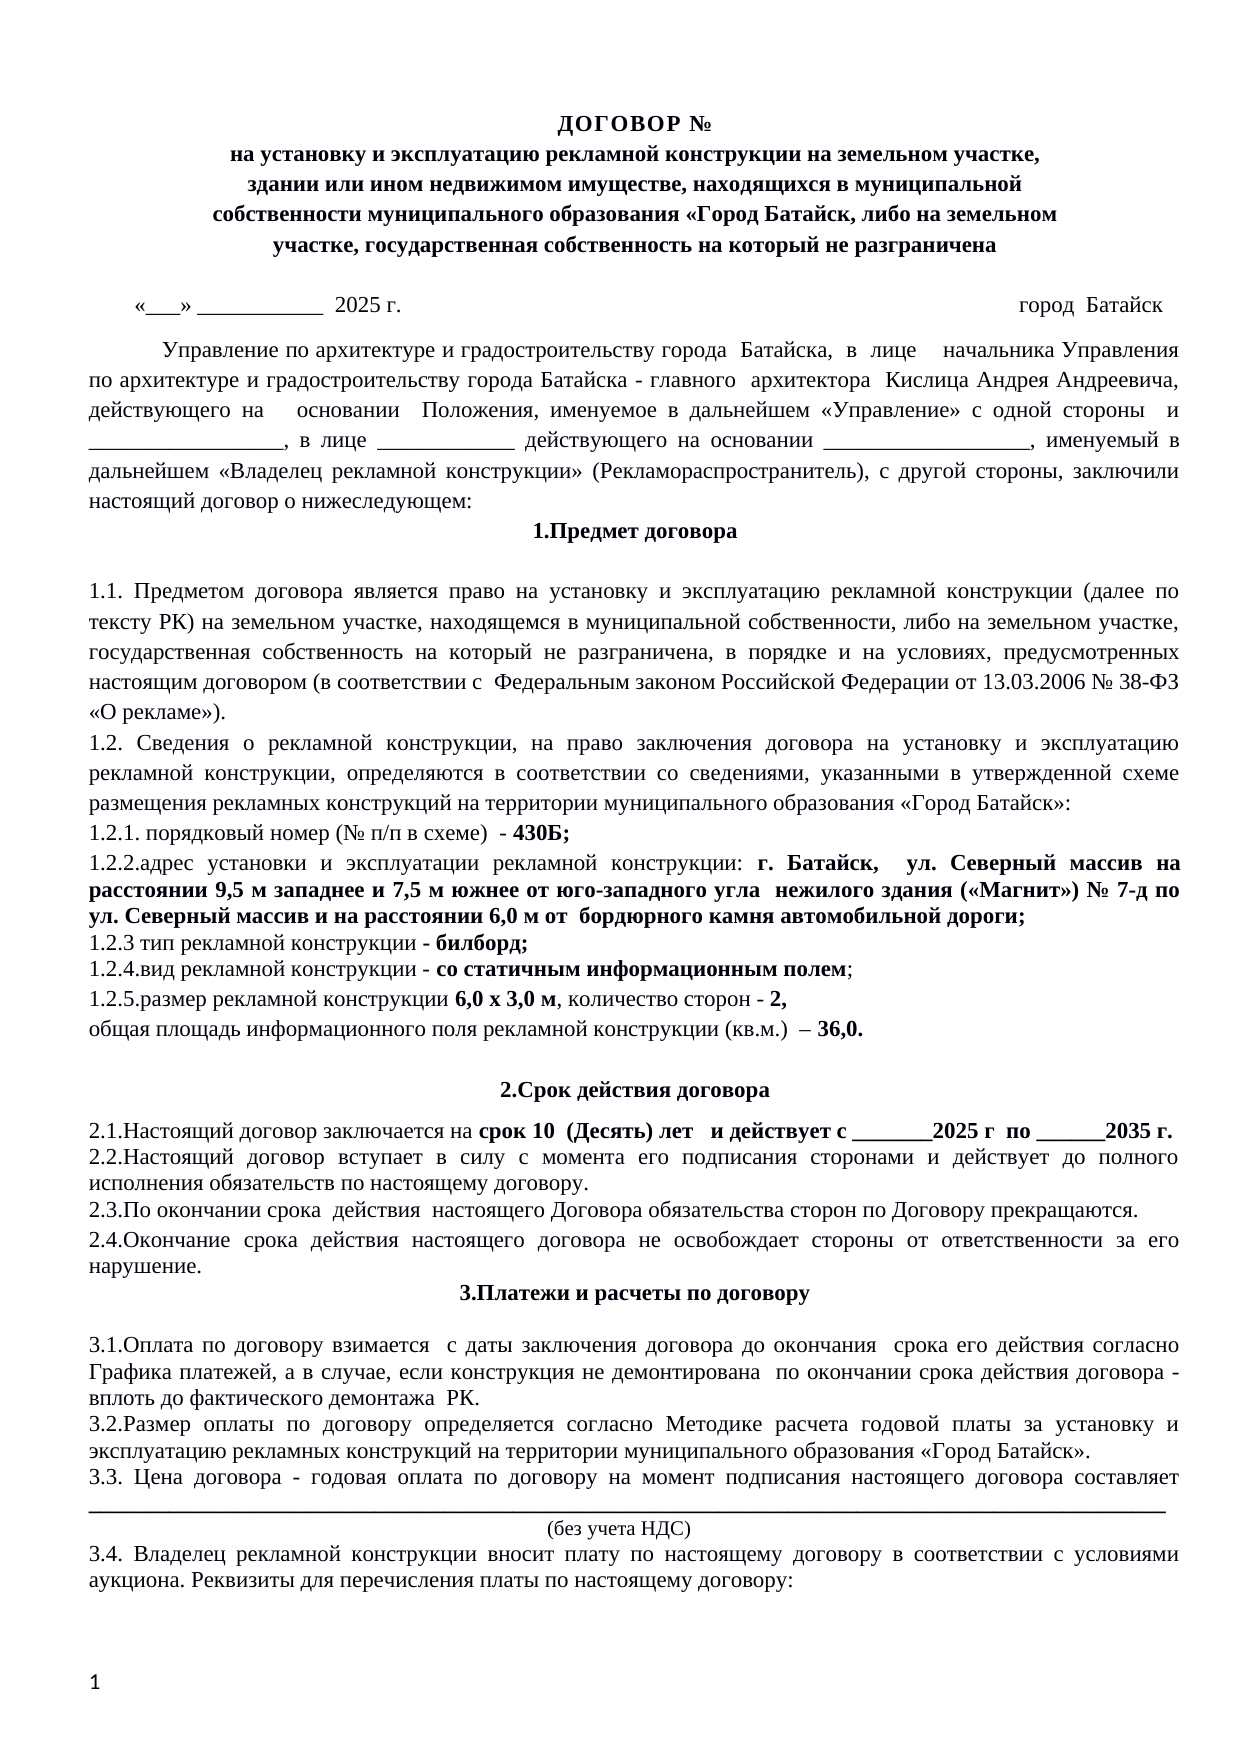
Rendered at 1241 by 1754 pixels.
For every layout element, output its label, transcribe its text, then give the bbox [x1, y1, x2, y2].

text Управление по архитектуре и градостроительству города Батайска, в лице начальника Управления по архитектуре и градостроительству города Батайска - главного архитектора Кислица Андрея Андреевича, действующего на основании Положения, именуемое в дальнейшем «Управление» с одной стороны и _________________, в лице ____________ действующего на основании __________________, именуемый в дальнейшем «Владелец рекламной конструкции» (Рекламораспространитель), с другой стороны, заключили настоящий договор о нижеследующем: [88, 336, 1181, 513]
text 2.4.Окончание срока действия настоящего договора не освобождает стороны от ответственности за его нарушение. [88, 1226, 1181, 1279]
text здании или ином недвижимом имуществе, находящихся в муниципальной [88, 170, 1181, 197]
text 2.2.Настоящий договор вступает в силу с момента его подписания сторонами и действует до полного исполнения обязательств по настоящему договору. [88, 1143, 1181, 1196]
text ДОГОВОР № [88, 110, 1181, 136]
text 1.Предмет договора [88, 517, 1181, 543]
text 3.2.Размер оплаты по договору определяется согласно Методике расчета годовой платы за установку и эксплуатацию рекламных конструкций на территории муниципального образования «Город Батайск». [88, 1410, 1181, 1463]
text 1.2.3 тип рекламной конструкции - билборд; [88, 928, 1181, 955]
text 3.4. Владелец рекламной конструкции вносит плату по настоящему договору в соответствии с условиями аукциона. Реквизиты для перечисления платы по настоящему договору: [88, 1540, 1181, 1593]
text (без учета НДС) [88, 1516, 1181, 1540]
text 3.1.Оплата по договору взимается с даты заключения договора до окончания срока его действия согласно Графика платежей, а в случае, если конструкция не демонтирована по окончании срока действия договора - вплоть до фактического демонтажа РК. [88, 1331, 1181, 1410]
text «___» ___________ 2025 г. город Батайск [88, 291, 1181, 317]
text 1.2.2.адрес установки и эксплуатации рекламной конструкции: г. Батайск, ул. Северный массив на расстоянии 9,5 м западнее и 7,5 м южнее от юго-западного угла нежилого здания («Магнит») № 7-д по ул. Северный массив и на расстоянии 6,0 м от бордюрного камня автомобильной дороги; [88, 849, 1181, 928]
text участке, государственная собственность на который не разграничена [88, 231, 1181, 257]
text 1.1. Предметом договора является право на установку и эксплуатацию рекламной конструкции (далее по тексту РК) на земельном участке, находящемся в муниципальной собственности, либо на земельном участке, государственная собственность на который не разграничена, в порядке и на условиях, предусмотренных настоящим договором (в соответствии с Федеральным законом Российской Федерации от 13.03.2006 № 38-ФЗ «О рекламе»). [88, 578, 1181, 725]
text 1.2. Сведения о рекламной конструкции, на право заключения договора на установку и эксплуатацию рекламной конструкции, определяются в соответствии со сведениями, указанными в утвержденной схеме размещения рекламных конструкций на территории муниципального образования «Город Батайск»: [88, 729, 1181, 815]
text на установку и эксплуатацию рекламной конструкции на земельном участке, [88, 140, 1181, 166]
text 2.Срок действия договора [88, 1076, 1181, 1102]
text 1.2.5.размер рекламной конструкции 6,0 х 3,0 м, количество сторон - 2, [88, 985, 1181, 1011]
text 1.2.4.вид рекламной конструкции - со статичным информационным полем; [88, 955, 1181, 981]
text 2.3.По окончании срока действия настоящего Договора обязательства сторон по Договору прекращаются. [88, 1196, 1181, 1222]
text собственности муниципального образования «Город Батайск, либо на земельном [88, 201, 1181, 227]
text общая площадь информационного поля рекламной конструкции (кв.м.) – 36,0. [88, 1015, 1181, 1042]
text 3.Платежи и расчеты по договору [88, 1279, 1181, 1305]
text 1.2.1. порядковый номер (№ п/п в схеме) - 430Б; [88, 819, 1181, 846]
text 2.1.Настоящий договор заключается на срок 10 (Десять) лет и действует с _______2025 г по ______2035 г. [88, 1117, 1181, 1143]
text 3.3. Цена договора - годовая оплата по договору на момент подписания настоящего договора составляет ______________________________________________________________________________________________ [88, 1463, 1181, 1516]
